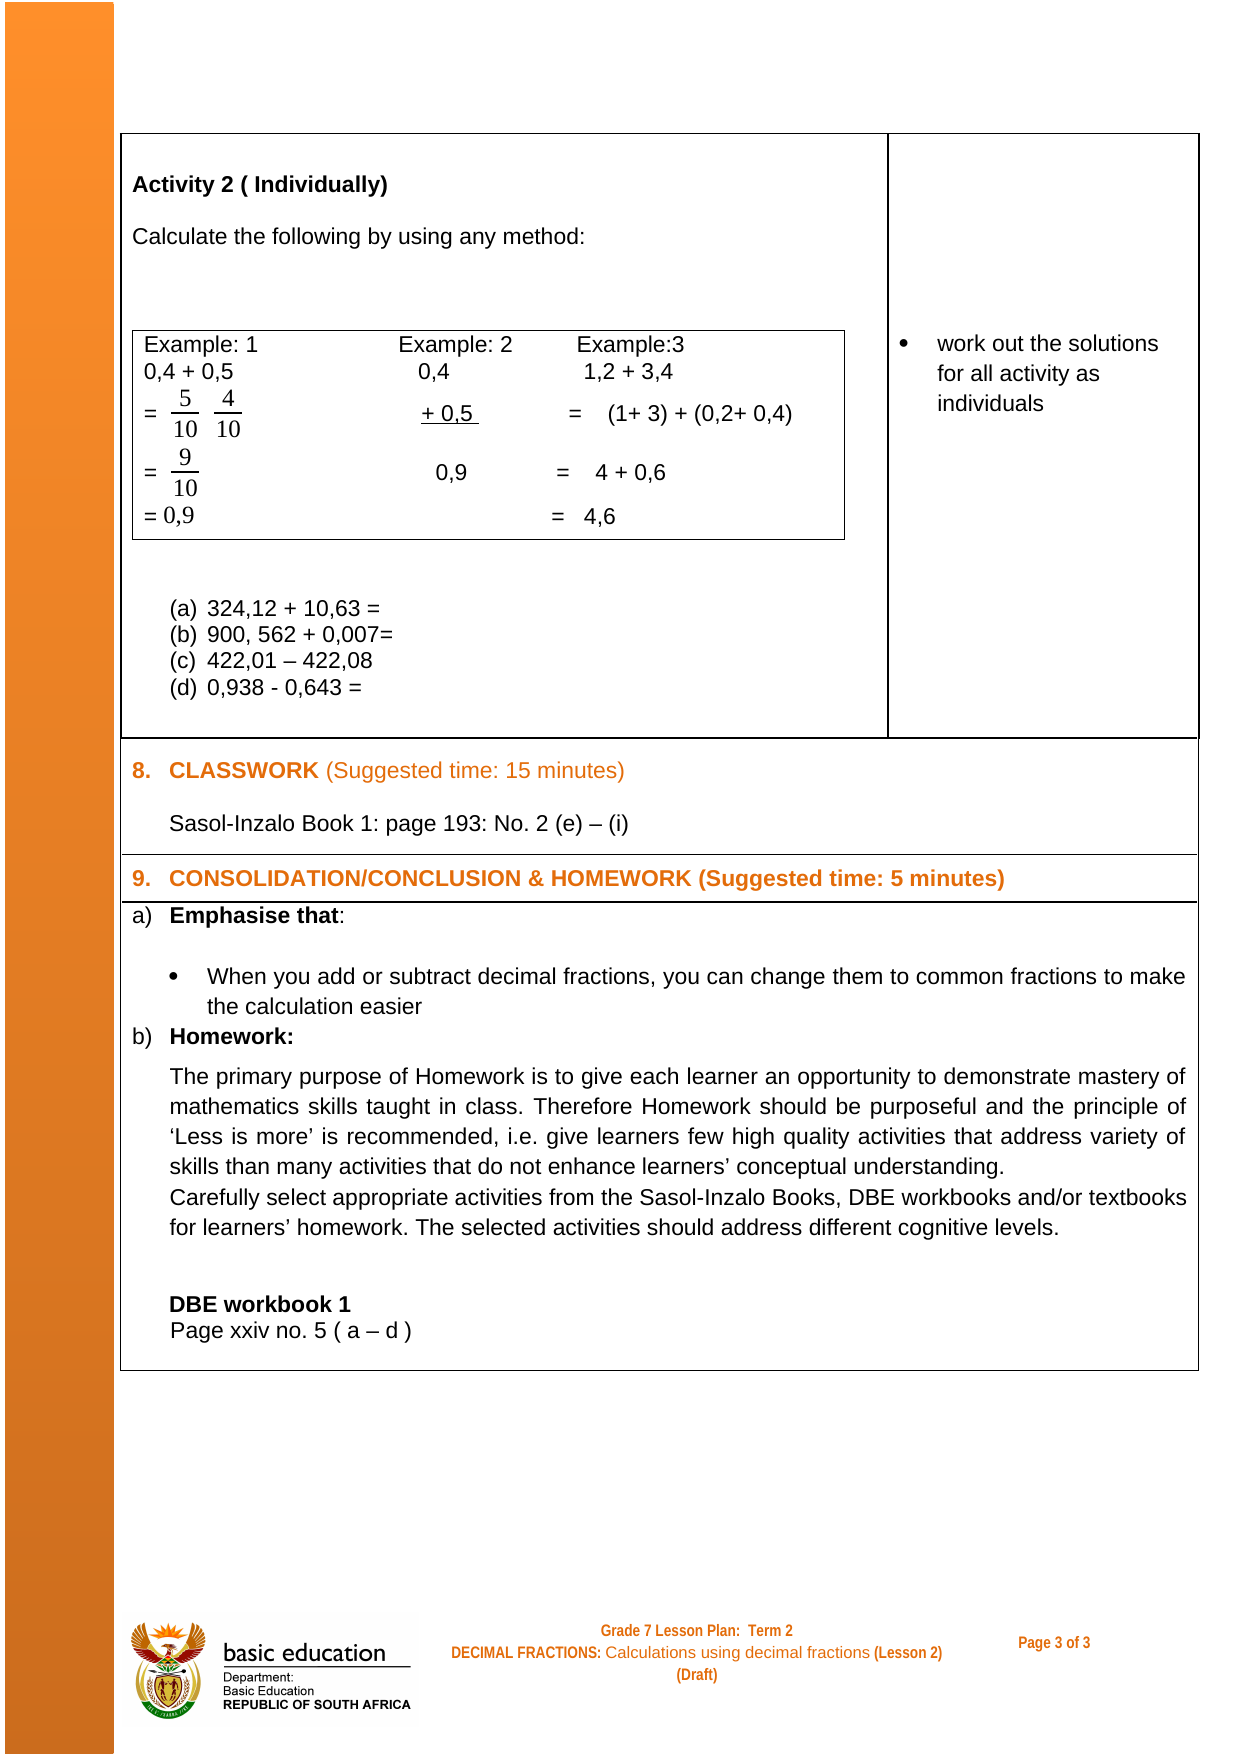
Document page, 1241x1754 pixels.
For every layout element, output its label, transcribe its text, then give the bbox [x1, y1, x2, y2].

table_cell CONSOLIDATION/CONCLUSION & HOMEWORK (Suggested time: 5 minutes) [121, 854, 1198, 901]
table_cell Emphasise that: When you add or subtract decimal fractions, you can change them to common fractions to make the calculation easier Homework: The primary purpose of Homework is to give each learner an opportunity to demonstrate mastery of mathematics skills taught in class. Therefore Homework should be purposeful and the principle of ‘Less is more’ is recommended, i.e. give learners few high quality activities that address variety of skills than many activities that do not enhance learners’ conceptual understanding. Carefully select appropriate activities from the Sasol-Inzalo Books, DBE workbooks and/or textbooks for learners’ homework. The selected activities should address different cognitive levels. DBE workbook 1 Page xxiv no. 5 ( a – d ) [121, 901, 1198, 1370]
table_cell work out the solutions for all activity as individuals [889, 134, 1198, 737]
table_cell Activity 2 ( Individually) Calculate the following by using any method: 324,12 + 10,63 = 900, 562 + 0,007= 422,01 – 422,08 0,938 - 0,643 = [122, 134, 887, 737]
picture [121, 1612, 420, 1727]
table_cell CLASSWORK (Suggested time: 15 minutes) Sasol-Inzalo Book 1: page 193: No. 2 (e) – (i) [121, 737, 1198, 854]
